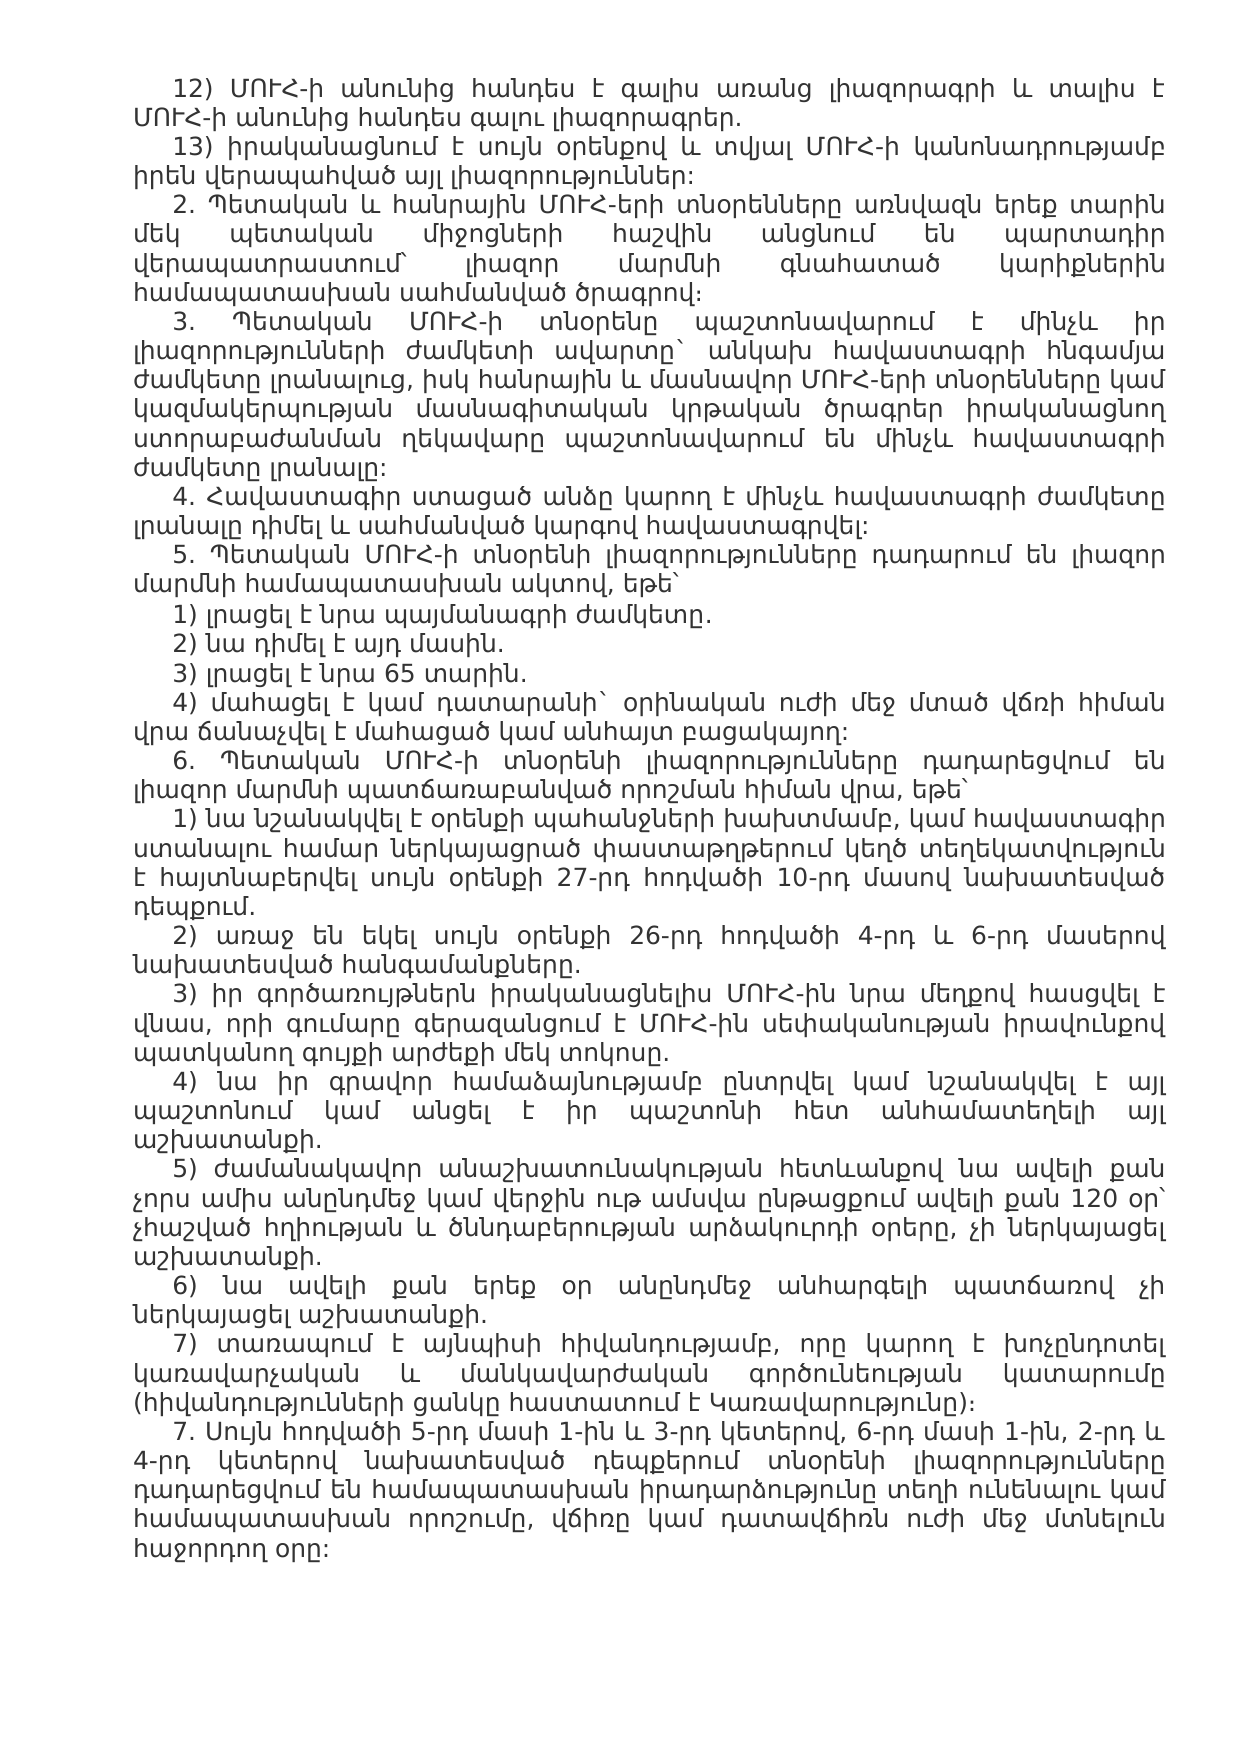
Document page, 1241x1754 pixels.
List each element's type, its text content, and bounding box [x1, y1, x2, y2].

text 3) լրացել է նրա 65 տարին. [133, 659, 1167, 688]
text 3) իր գործառույթներն իրականացնելիս ՄՈՒՀ-ին նրա մեղքով հասցվել է վնաս, որի գումարը գերազանցում է ՄՈՒՀ-ին սեփականության իրավունքով պատկանող գույքի արժեքի մեկ տոկոսը. [133, 979, 1167, 1067]
text 4) մահացել է կամ դատարանի` օրինական ուժի մեջ մտած վճռի հիման վրա ճանաչվել է մահացած կամ անհայտ բացակայող: [133, 688, 1167, 746]
text 6) նա ավելի քան երեք օր անընդմեջ անհարգելի պատճառով չի ներկայացել աշխատանքի. [133, 1271, 1167, 1329]
text 7. Սույն հոդվածի 5-րդ մասի 1-ին և 3-րդ կետերով, 6-րդ մասի 1-ին, 2-րդ և 4-րդ կետերով նախատեսված դեպքերում տնօրենի լիազորությունները դադարեցվում են համապատասխան իրադարձությունը տեղի ունենալու կամ համապատասխան որոշումը, վճիռը կամ դատավճիռն ուժի մեջ մտնելուն հաջորդող օրը: [133, 1417, 1167, 1563]
text 13) իրականացնում է սույն օրենքով և տվյալ ՄՈՒՀ-ի կանոնադրությամբ իրեն վերապահված այլ լիազորություններ: [133, 132, 1167, 191]
text 2) նա դիմել է այդ մասին. [133, 629, 1167, 659]
text 12) ՄՈՒՀ-ի անունից հանդես է գալիս առանց լիազորագրի և տալիս է ՄՈՒՀ-ի անունից հանդես գալու լիազորագրեր. [133, 74, 1167, 132]
text 6. Պետական ՄՈՒՀ-ի տնօրենի լիազորությունները դադարեցվում են լիազոր մարմնի պատճառաբանված որոշման հիման վրա, եթե՝ [133, 746, 1167, 804]
text 5) ժամանակավոր անաշխատունակության հետևանքով նա ավելի քան չորս ամիս անընդմեջ կամ վերջին ութ ամսվա ընթացքում ավելի քան 120 օր՝ չհաշված հղիության և ծննդաբերության արձակուրդի օրերը, չի ներկայացել աշխատանքի. [133, 1154, 1167, 1271]
text 4) նա իր գրավոր համաձայնությամբ ընտրվել կամ նշանակվել է այլ պաշտոնում կամ անցել է իր պաշտոնի հետ անհամատեղելի այլ աշխատանքի. [133, 1067, 1167, 1154]
text 1) լրացել է նրա պայմանագրի ժամկետը․ [133, 599, 1167, 629]
text 1) նա նշանակվել է օրենքի պահանջների խախտմամբ, կամ հավաստագիր ստանալու համար ներկայացրած փաստաթղթերում կեղծ տեղեկատվություն է հայտնաբերվել սույն օրենքի 27-րդ հոդվածի 10-րդ մասով նախատեսված դեպքում. [133, 804, 1167, 921]
text 7) տառապում է այնպիսի հիվանդությամբ, որը կարող է խոչընդոտել կառավարչական և մանկավարժական գործունեության կատարումը (հիվանդությունների ցանկը հաստատում է Կառավարությունը)։ [133, 1329, 1167, 1417]
text 2. Պետական և հանրային ՄՈՒՀ-երի տնօրենները առնվազն երեք տարին մեկ պետական միջոցների հաշվին անցնում են պարտադիր վերապատրաստում՝ լիազոր մարմնի գնահատած կարիքներին համապատասխան սահմանված ծրագրով։ [133, 191, 1167, 307]
text 2) առաջ են եկել սույն օրենքի 26-րդ հոդվածի 4-րդ և 6-րդ մասերով նախատեսված հանգամանքները. [133, 921, 1167, 979]
text 4. Հավաստագիր ստացած անձը կարող է մինչև հավաստագրի ժամկետը լրանալը դիմել և սահմանված կարգով հավաստագրվել: [133, 482, 1167, 541]
text 3. Պետական ՄՈՒՀ-ի տնօրենը պաշտոնավարում է մինչև իր լիազորությունների ժամկետի ավարտը` անկախ հավաստագրի հնգամյա ժամկետը լրանալուց, իսկ հանրային և մասնավոր ՄՈՒՀ-երի տնօրենները կամ կազմակերպության մասնագիտական կրթական ծրագրեր իրականացնող ստորաբաժանման ղեկավարը պաշտոնավարում են մինչև հավաստագրի ժամկետը լրանալը: [133, 307, 1167, 482]
text 5. Պետական ՄՈՒՀ-ի տնօրենի լիազորությունները դադարում են լիազոր մարմնի համապատասխան ակտով, եթե՝ [133, 541, 1167, 599]
